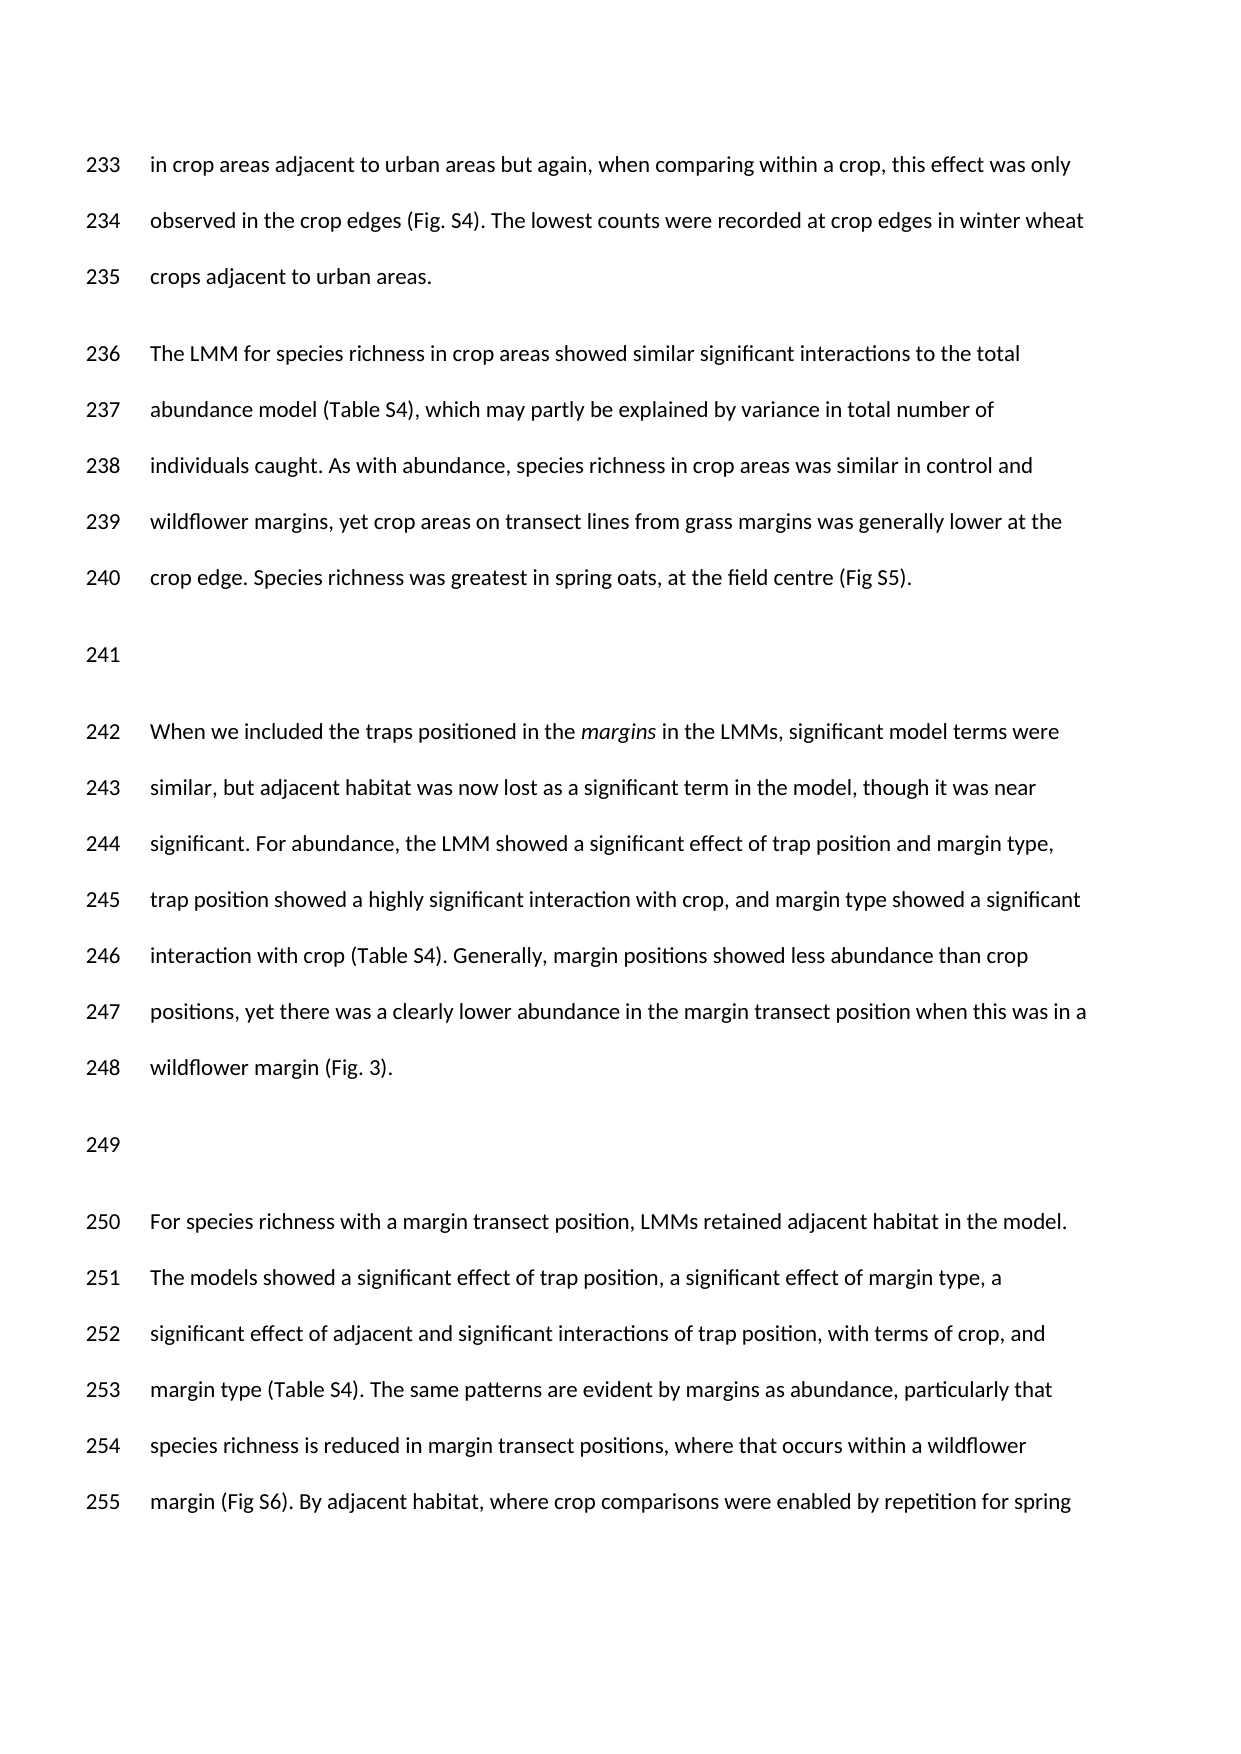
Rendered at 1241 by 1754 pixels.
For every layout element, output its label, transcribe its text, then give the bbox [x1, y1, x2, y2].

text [150, 1207, 1090, 1515]
text When we included the traps positioned in the margins in the LMMs, significant model terms were similar, but adjacent habitat was now lost as a significant term in the model, though it was near significant. For abundance, the LMM showed a significant effect of trap position and margin type, trap position showed a highly significant interaction with crop, and margin type showed a significant interaction with crop (Table S4). Generally, margin positions showed less abundance than crop positions, yet there was a clearly lower abundance in the margin transect position when this was in a wildflower margin (Fig. 3). [150, 717, 1090, 1081]
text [150, 150, 1090, 290]
text The LMM for species richness in crop areas showed similar significant interactions to the total abundance model (Table S4), which may partly be explained by variance in total number of individuals caught. As with abundance, species richness in crop areas was similar in control and wildflower margins, yet crop areas on transect lines from grass margins was generally lower at the crop edge. Species richness was greatest in spring oats, at the field centre (Fig S5). [150, 339, 1090, 591]
